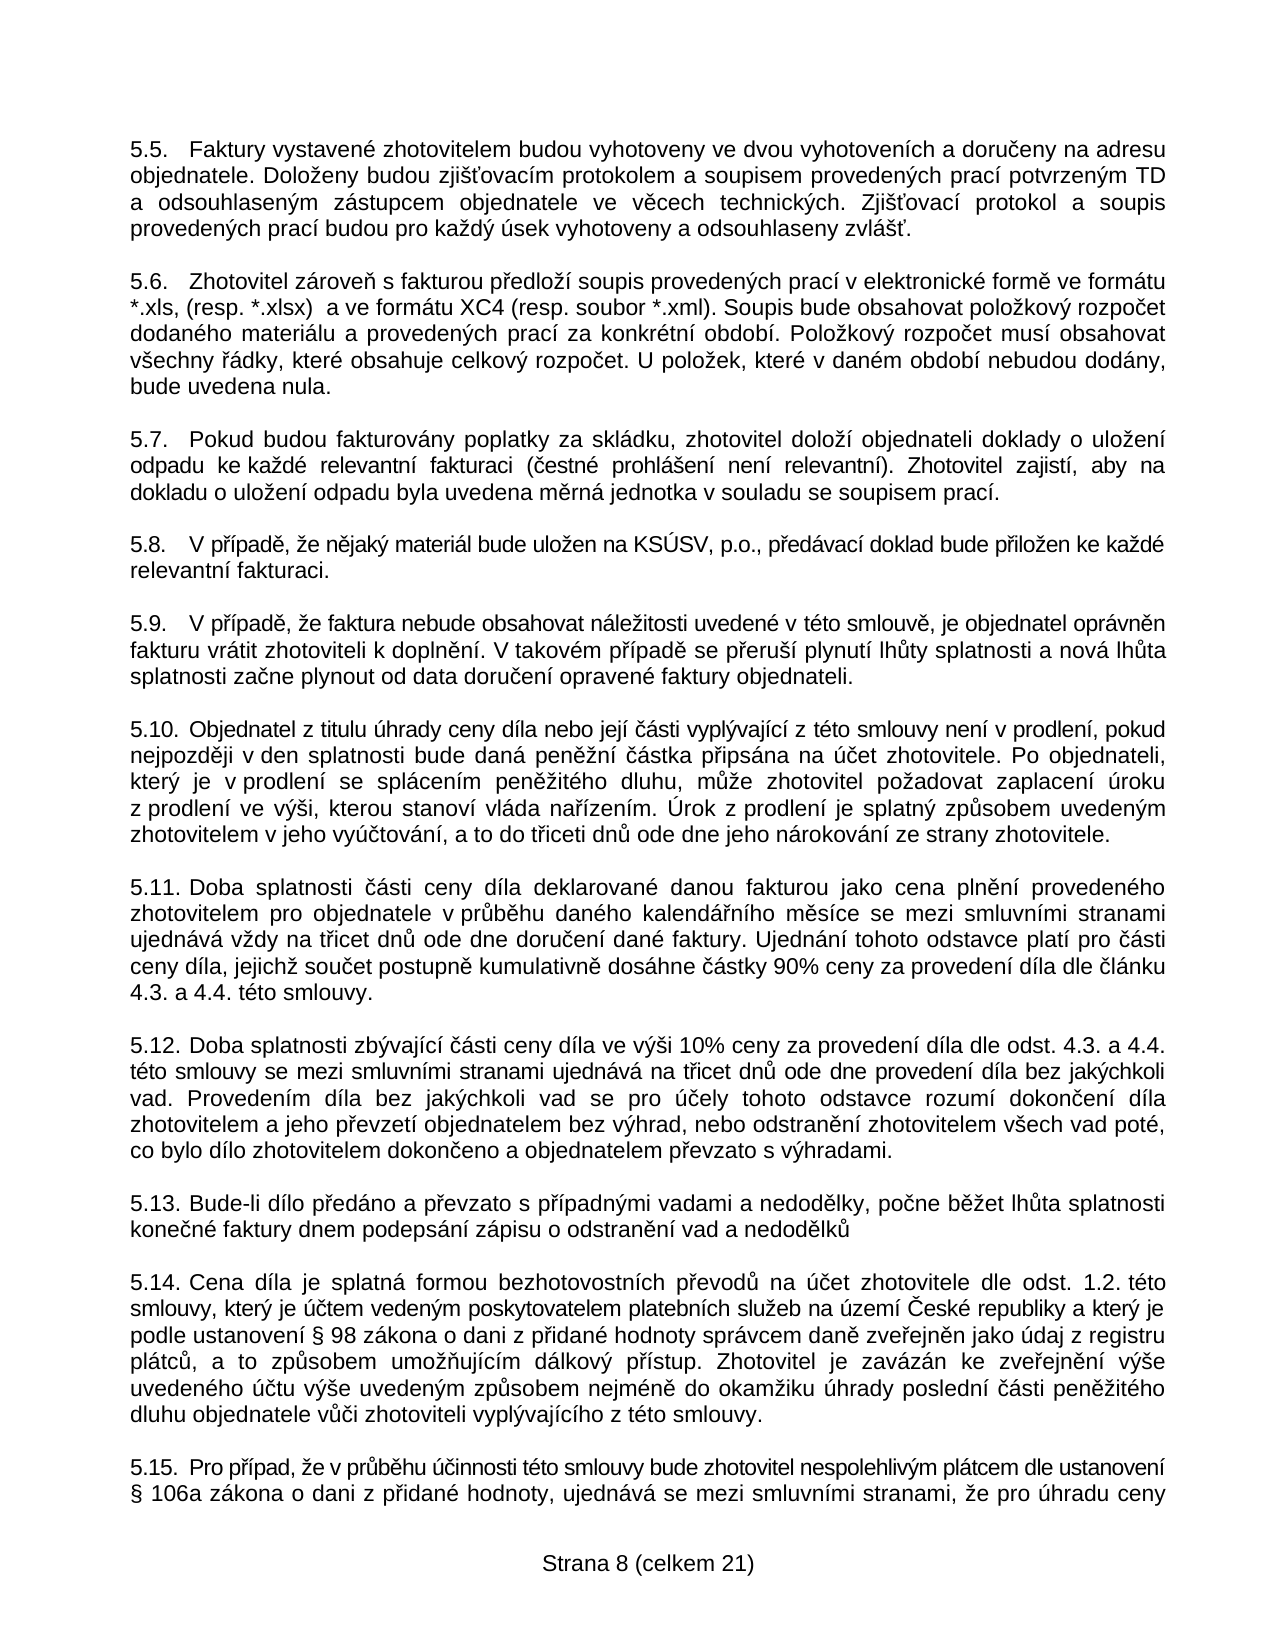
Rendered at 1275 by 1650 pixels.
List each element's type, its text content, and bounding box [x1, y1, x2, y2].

list Doba splatnosti části ceny díla deklarované danou fakturou jako cena plnění provedeného zhotovitelem pro objednatele v průběhu daného kalendářního měsíce se mezi smluvními stranami ujednává vždy na třicet dnů ode dne doručení dané faktury. Ujednání tohoto odstavce platí pro části ceny díla, jejichž součet postupně kumulativně dosáhne částky 90% ceny za provedení díla dle článku 4.3. a 4.4. této smlouvy. [130, 874, 1166, 1006]
list V případě, že nějaký materiál bude uložen na KSÚSV, p.o., předávací doklad bude přiložen ke každé relevantní fakturaci. [130, 531, 1166, 584]
list Objednatel z titulu úhrady ceny díla nebo její části vyplývající z této smlouvy není v prodlení, pokud nejpozději v den splatnosti bude daná peněžní částka připsána na účet zhotovitele. Po objednateli, který je v prodlení se splácením peněžitého dluhu, může zhotovitel požadovat zaplacení úroku z prodlení ve výši, kterou stanoví vláda nařízením. Úrok z prodlení je splatný způsobem uvedeným zhotovitelem v jeho vyúčtování, a to do třiceti dnů ode dne jeho nárokování ze strany zhotovitele. [130, 716, 1166, 847]
list Bude-li dílo předáno a převzato s případnými vadami a nedodělky, počne běžet lhůta splatnosti konečné faktury dnem podepsání zápisu o odstranění vad a nedodělků [130, 1190, 1166, 1243]
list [130, 1453, 1166, 1506]
list Faktury vystavené zhotovitelem budou vyhotoveny ve dvou vyhotoveních a doručeny na adresu objednatele. Doloženy budou zjišťovacím protokolem a soupisem provedených prací potvrzeným TD a odsouhlaseným zástupcem objednatele ve věcech technických. Zjišťovací protokol a soupis provedených prací budou pro každý úsek vyhotoveny a odsouhlaseny zvlášť. [130, 136, 1166, 241]
list Pokud budou fakturovány poplatky za skládku, zhotovitel doloží objednateli doklady o uložení odpadu ke každé relevantní fakturaci (čestné prohlášení není relevantní). Zhotovitel zajistí, aby na dokladu o uložení odpadu byla uvedena měrná jednotka v souladu se soupisem prací. [130, 426, 1166, 505]
list Doba splatnosti zbývající části ceny díla ve výši 10% ceny za provedení díla dle odst. 4.3. a 4.4. této smlouvy se mezi smluvními stranami ujednává na třicet dnů ode dne provedení díla bez jakýchkoli vad. Provedením díla bez jakýchkoli vad se pro účely tohoto odstavce rozumí dokončení díla zhotovitelem a jeho převzetí objednatelem bez výhrad, nebo odstranění zhotovitelem všech vad poté, co bylo dílo zhotovitelem dokončeno a objednatelem převzato s výhradami. [130, 1032, 1166, 1164]
list Zhotovitel zároveň s fakturou předloží soupis provedených prací v elektronické formě ve formátu *.xls, (resp. *.xlsx) a ve formátu XC4 (resp. soubor *.xml). Soupis bude obsahovat položkový rozpočet dodaného materiálu a provedených prací za konkrétní období. Položkový rozpočet musí obsahovat všechny řádky, které obsahuje celkový rozpočet. U položek, které v daném období nebudou dodány, bude uvedena nula. [130, 268, 1166, 399]
list V případě, že faktura nebude obsahovat náležitosti uvedené v této smlouvě, je objednatel oprávněn fakturu vrátit zhotoviteli k doplnění. V takovém případě se přeruší plynutí lhůty splatnosti a nová lhůta splatnosti začne plynout od data doručení opravené faktury objednateli. [130, 610, 1166, 689]
list Cena díla je splatná formou bezhotovostních převodů na účet zhotovitele dle odst. 1.2. této smlouvy, který je účtem vedeným poskytovatelem platebních služeb na území České republiky a který je podle ustanovení § 98 zákona o dani z přidané hodnoty správcem daně zveřejněn jako údaj z registru plátců, a to způsobem umožňujícím dálkový přístup. Zhotovitel je zavázán ke zveřejnění výše uvedeného účtu výše uvedeným způsobem nejméně do okamžiku úhrady poslední části peněžitého dluhu objednatele vůči zhotoviteli vyplývajícího z této smlouvy. [130, 1269, 1166, 1427]
